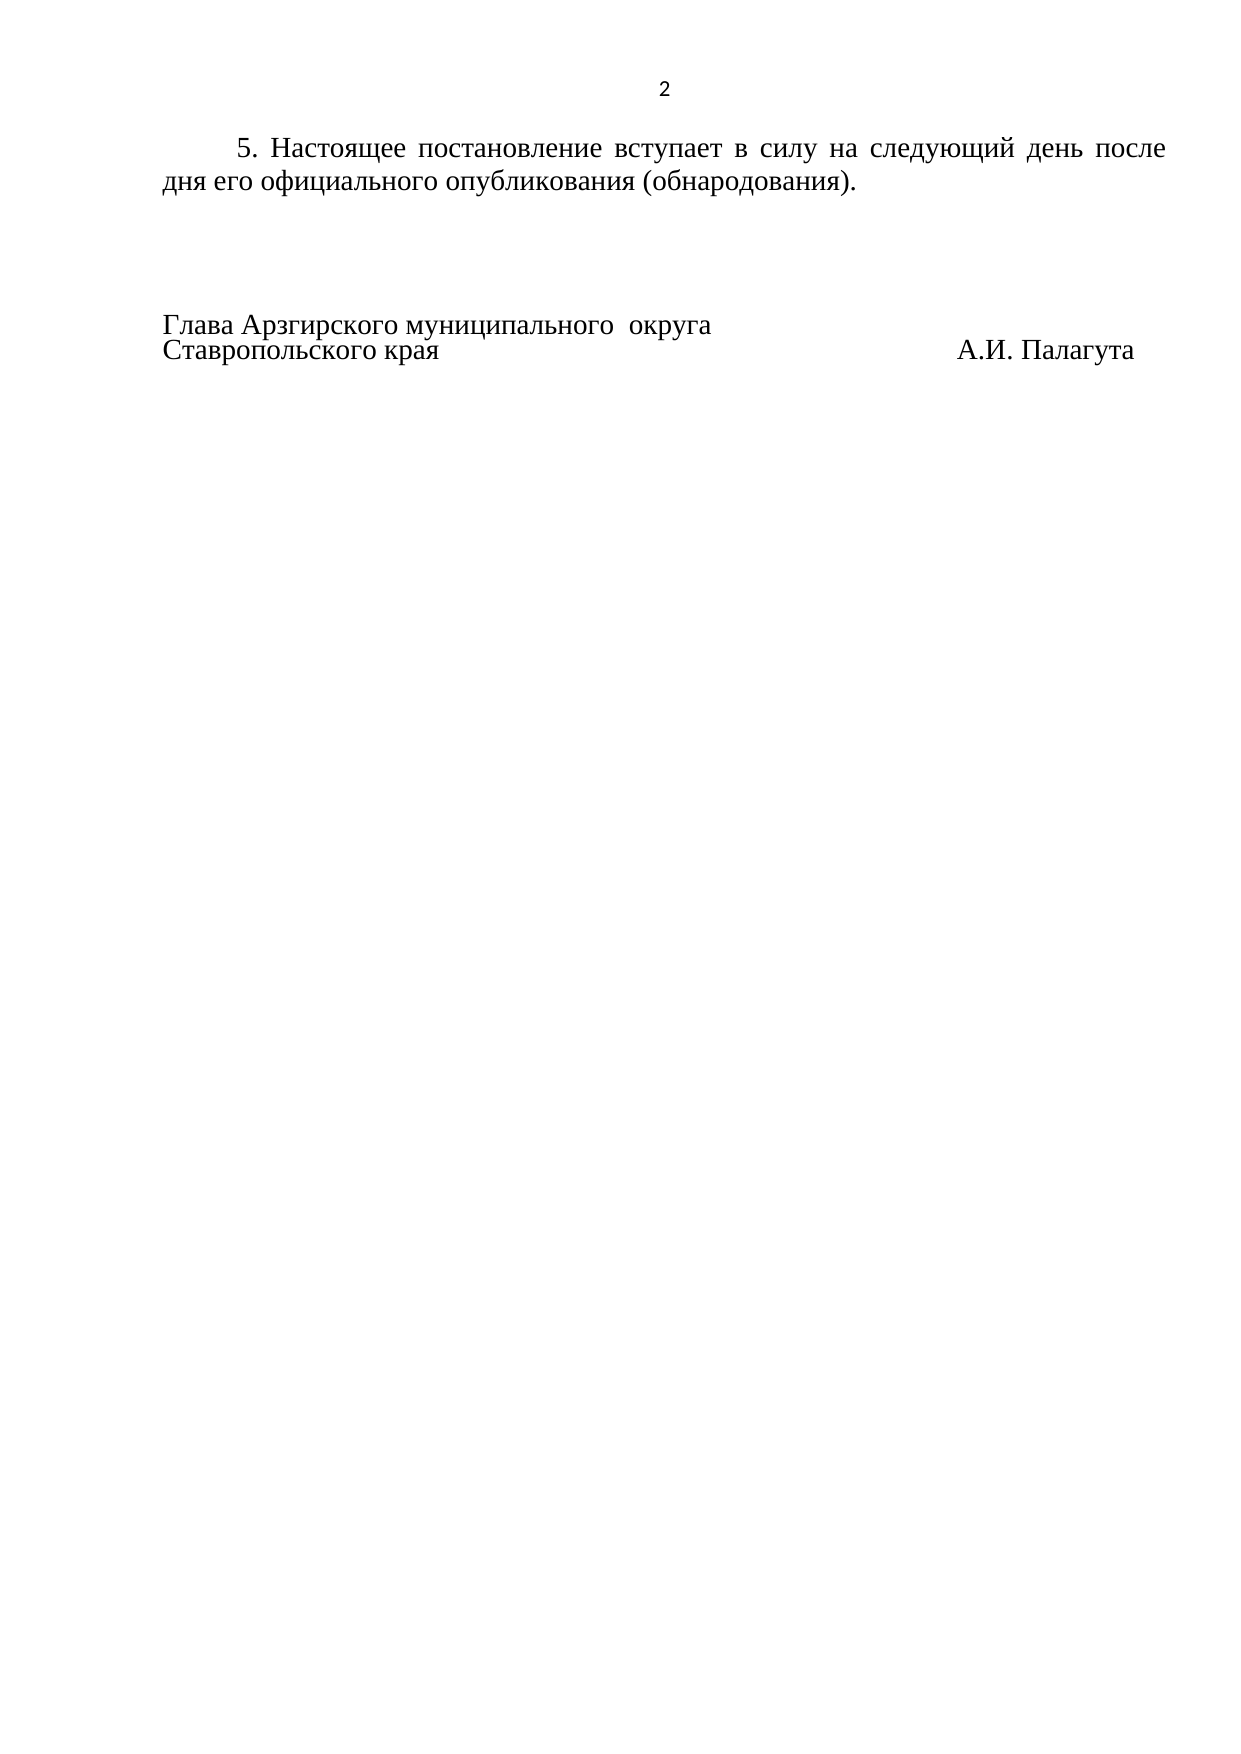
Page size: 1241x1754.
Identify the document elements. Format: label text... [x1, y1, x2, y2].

text Глава Арзгирского муниципального округа [162, 314, 1167, 339]
text 5. Настоящее постановление вступает в силу на следующий день после дня его официального опубликования (обнародования). [162, 130, 1167, 197]
text Ставропольского края А.И. Палагута [162, 339, 1167, 364]
